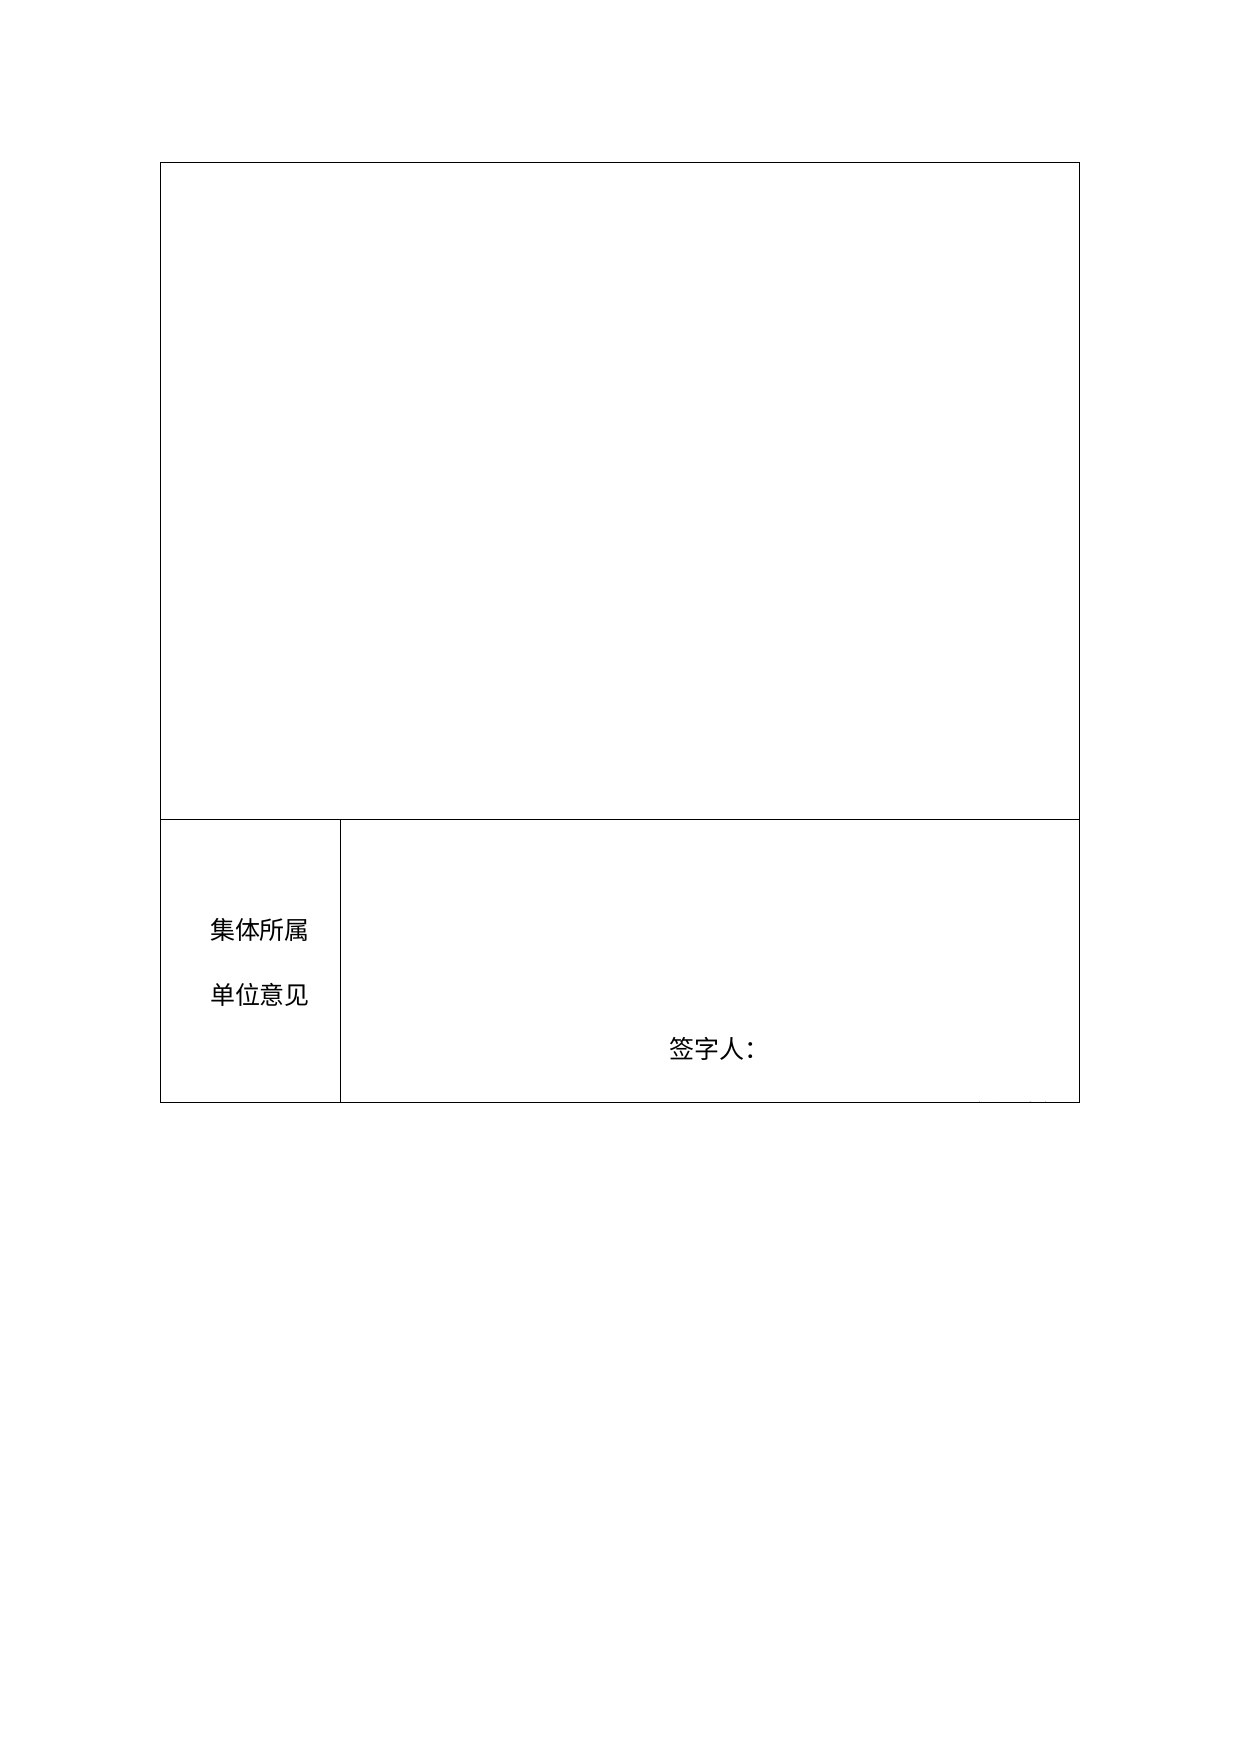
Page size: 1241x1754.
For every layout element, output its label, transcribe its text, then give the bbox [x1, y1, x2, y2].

table_cell [161, 163, 1079, 819]
table_cell 签字人： （盖 章） 年 月 日 [341, 820, 1079, 1102]
table_cell 集体所属 单位意见 [161, 820, 340, 1102]
